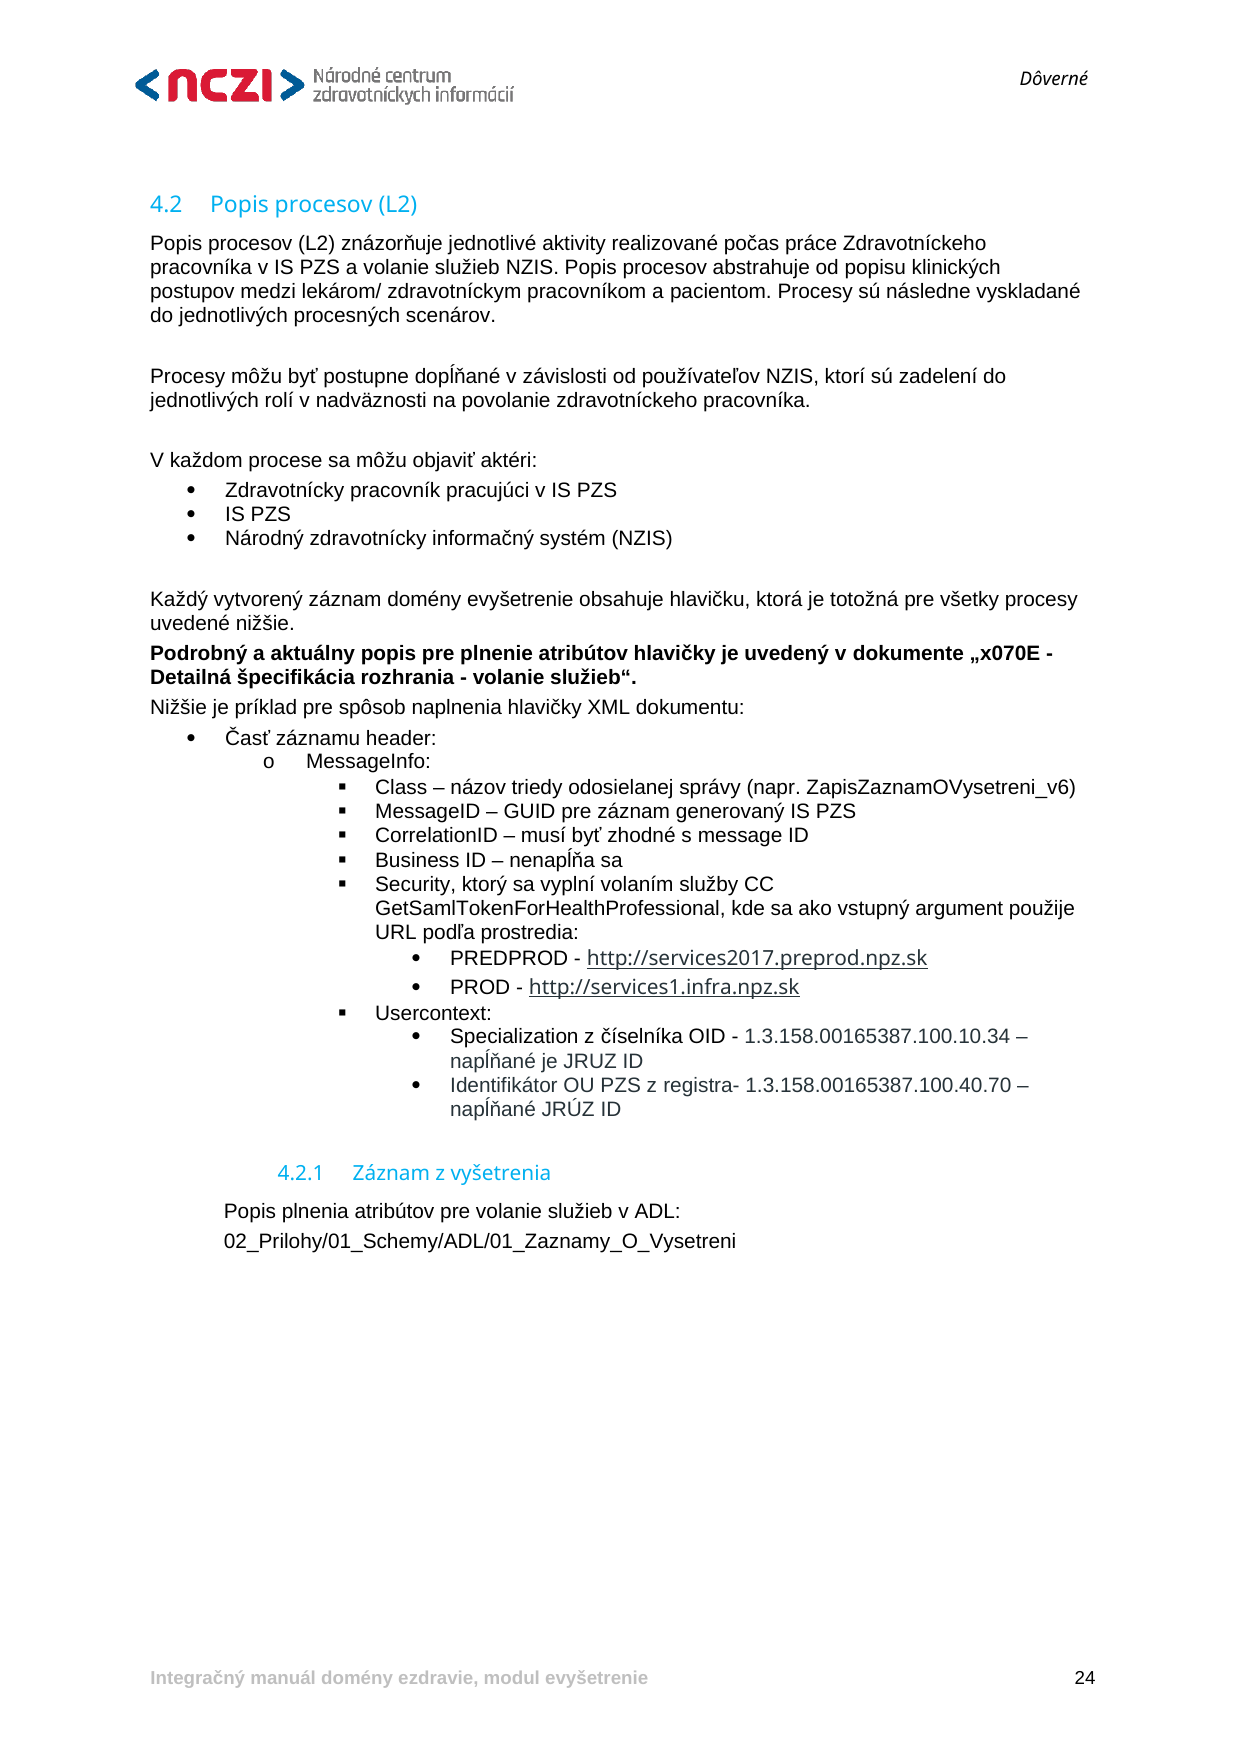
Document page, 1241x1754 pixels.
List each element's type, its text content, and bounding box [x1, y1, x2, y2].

picture [123, 53, 526, 118]
list Usercontext: [337, 1000, 1090, 1024]
text Každý vytvorený záznam domény evyšetrenie obsahuje hlavičku, ktorá je totožná pre všetky procesy uvedené nižšie. [150, 587, 1090, 635]
list Class – názov triedy odosielanej správy (napr. ZapisZaznamOVysetreni_v6) [337, 775, 1090, 799]
list Business ID – nenapĺňa sa [337, 847, 1090, 871]
list CorrelationID – musí byť zhodné s message ID [337, 823, 1090, 847]
text Popis plnenia atribútov pre volanie služieb v ADL: [150, 1199, 1090, 1223]
list Zdravotnícky pracovník pracujúci v IS PZS [187, 478, 1090, 502]
text Popis procesov (L2) znázorňuje jednotlivé aktivity realizované počas práce Zdravotníckeho pracovníka v IS PZS a volanie služieb NZIS. Popis procesov abstrahuje od popisu klinických postupov medzi lekárom/ zdravotníckym pracovníkom a pacientom. Procesy sú následne vyskladané do jednotlivých procesných scenárov. [150, 231, 1090, 327]
list Security, ktorý sa vyplní volaním služby CC GetSamlTokenForHealthProfessional, kde sa ako vstupný argument použije URL podľa prostredia: [337, 871, 1090, 943]
list Identifikátor OU PZS z registra- 1.3.158.00165387.100.40.70 – napĺňané JRÚZ ID [412, 1072, 1090, 1120]
list Časť záznamu header: [187, 725, 1090, 749]
text Podrobný a aktuálny popis pre plnenie atribútov hlavičky je uvedený v dokumente „x070E - Detailná špecifikácia rozhrania - volanie služieb“. [150, 641, 1090, 689]
subtitle Záznam z vyšetrenia [277, 1158, 1090, 1186]
subtitle Popis procesov (L2) [150, 187, 1090, 219]
list IS PZS [187, 502, 1090, 526]
text 02_Prilohy/01_Schemy/ADL/01_Zaznamy_O_Vysetreni [224, 1229, 1090, 1253]
list PREDPROD - http://services2017.preprod.npz.sk [412, 943, 1090, 972]
list PROD - http://services1.infra.npz.sk [412, 972, 1090, 1000]
list Specialization z číselníka OID - 1.3.158.00165387.100.10.34 – napĺňané je JRUZ ID [412, 1024, 1090, 1072]
list Národný zdravotnícky informačný systém (NZIS) [187, 526, 1090, 550]
text Procesy môžu byť postupne dopĺňané v závislosti od používateľov NZIS, ktorí sú zadelení do jednotlivých rolí v nadväznosti na povolanie zdravotníckeho pracovníka. [150, 363, 1090, 411]
text V každom procese sa môžu objaviť aktéri: [150, 448, 1090, 472]
list MessageInfo: [262, 749, 1090, 775]
text Nižšie je príklad pre spôsob naplnenia hlavičky XML dokumentu: [150, 695, 1090, 719]
list MessageID – GUID pre záznam generovaný IS PZS [337, 799, 1090, 823]
